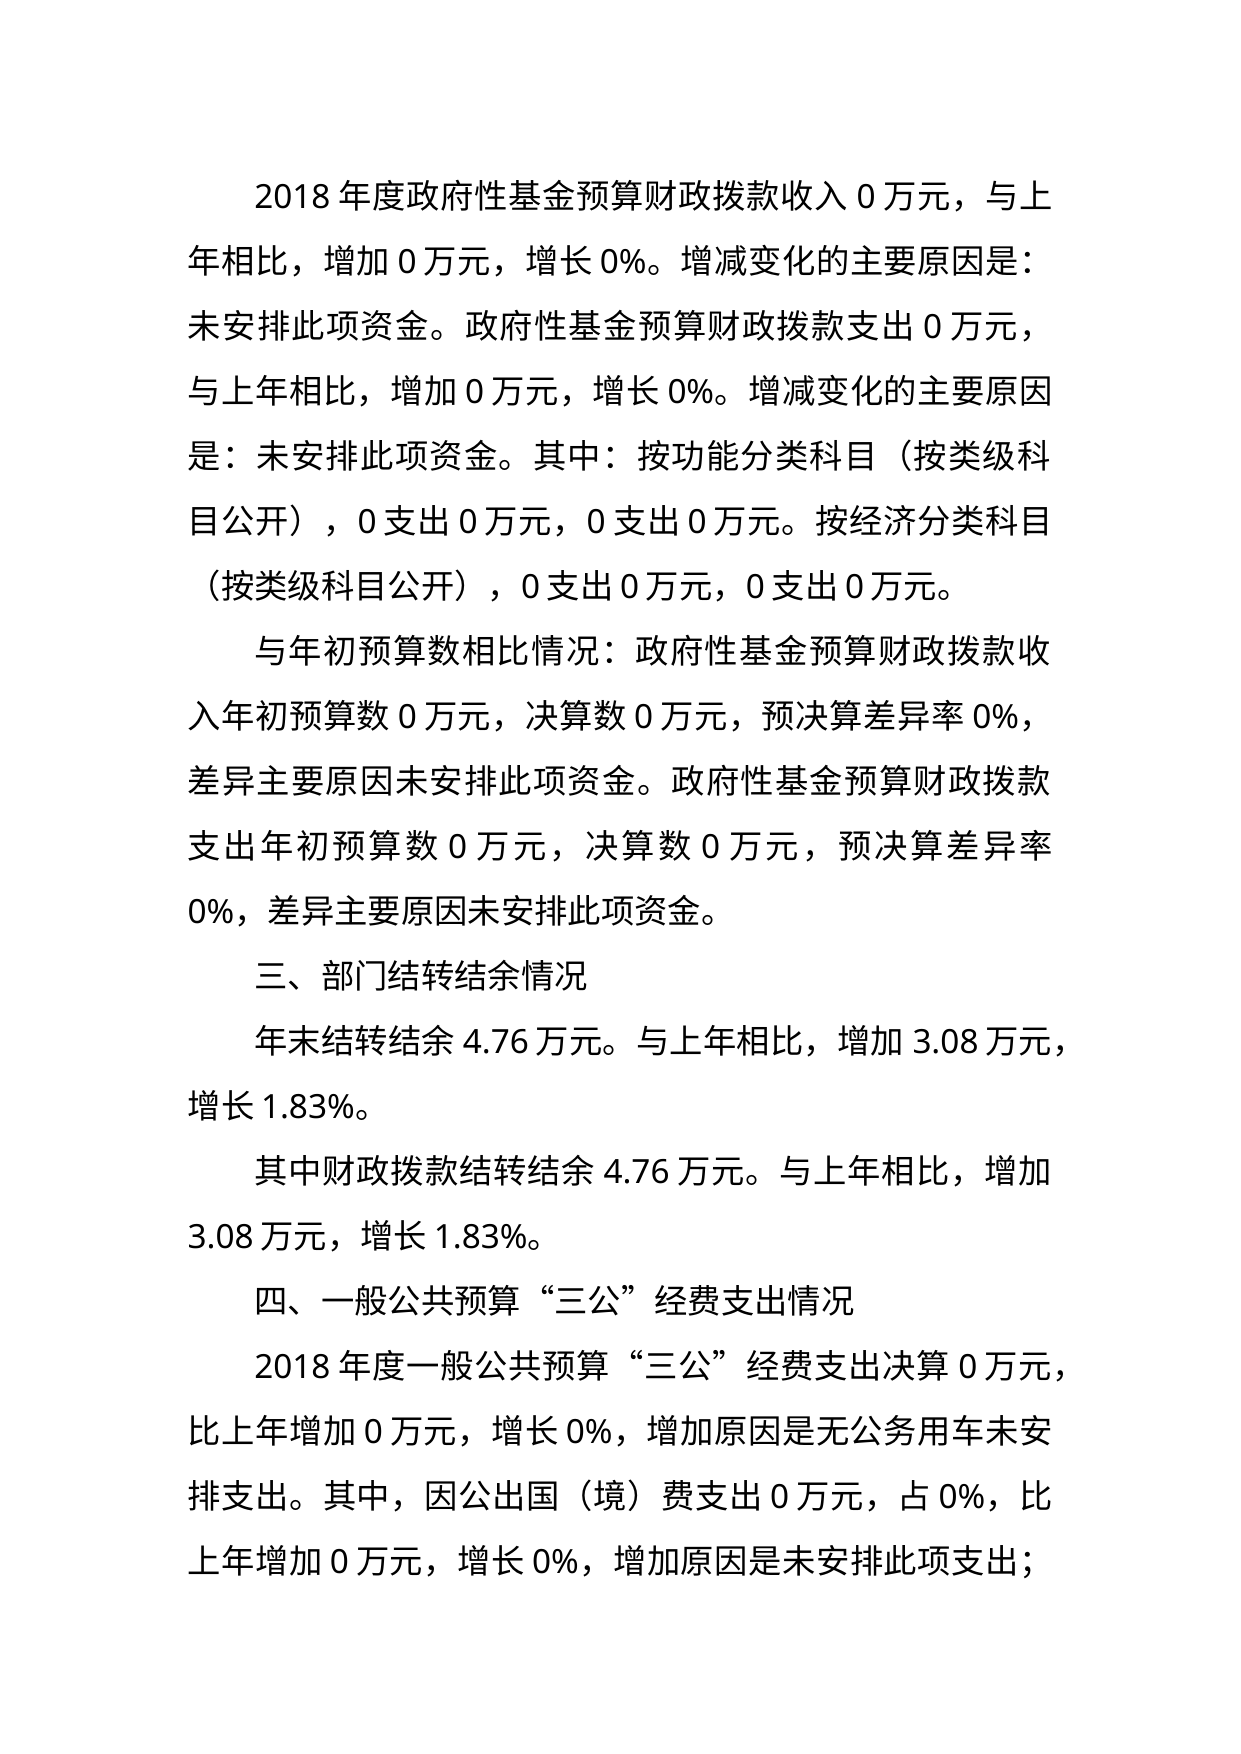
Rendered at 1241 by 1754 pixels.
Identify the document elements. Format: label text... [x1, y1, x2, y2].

list 年末结转结余4.76万元。与上年相比，增加3.08万元，增长1.83%。 [187, 1007, 1053, 1137]
list 三、部门结转结余情况 [187, 942, 1053, 1007]
list 与年初预算数相比情况：政府性基金预算财政拨款收入年初预算数0万元，决算数0万元，预决算差异率0%，差异主要原因未安排此项资金。政府性基金预算财政拨款支出年初预算数0万元，决算数0万元，预决算差异率0%，差异主要原因未安排此项资金。 [187, 617, 1053, 942]
list 一般公共预算“三公”经费支出情况 [187, 1267, 1053, 1332]
list 其中财政拨款结转结余4.76万元。与上年相比，增加3.08万元，增长1.83%。 [187, 1137, 1053, 1267]
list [187, 1332, 1053, 1592]
list 2018年度政府性基金预算财政拨款收入0万元，与上年相比，增加0万元，增长0%。增减变化的主要原因是：未安排此项资金。政府性基金预算财政拨款支出0万元，与上年相比，增加0万元，增长0%。增减变化的主要原因是：未安排此项资金。其中：按功能分类科目（按类级科目公开），0支出0万元，0支出0万元。按经济分类科目（按类级科目公开），0支出0万元，0支出0万元。 [187, 162, 1053, 617]
